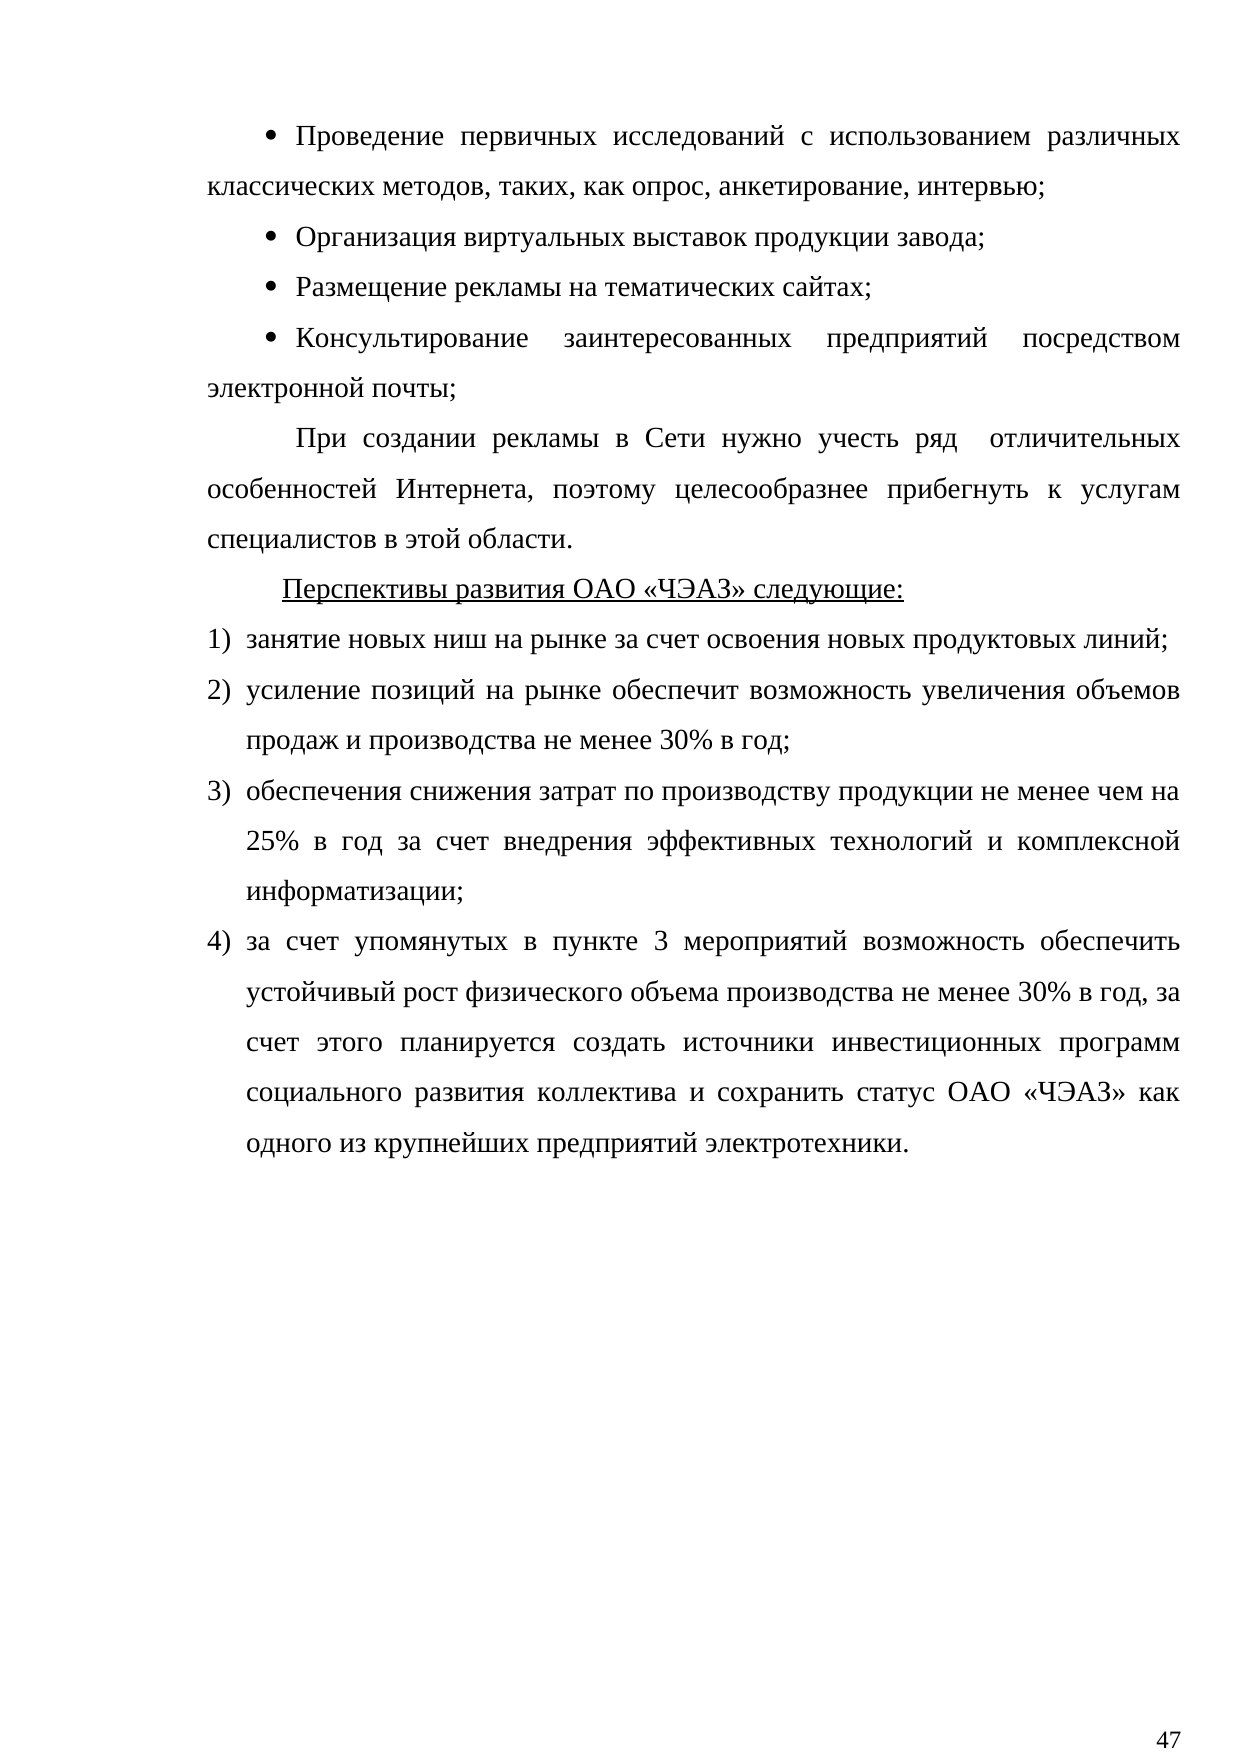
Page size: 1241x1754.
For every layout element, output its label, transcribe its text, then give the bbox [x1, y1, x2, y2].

text Перспективы развития ОАО «ЧЭАЗ» следующие: [207, 571, 1181, 605]
list обеспечения снижения затрат по производству продукции не менее чем на 25% в год за счет внедрения эффективных технологий и комплексной информатизации; [207, 773, 1181, 907]
text При создании рекламы в Сети нужно учесть ряд отличительных особенностей Интернета, поэтому целесообразнее прибегнуть к услугам специалистов в этой области. [207, 420, 1181, 554]
list Размещение рекламы на тематических сайтах; [207, 269, 1181, 303]
list усиление позиций на рынке обеспечит возможность увеличения объемов продаж и производства не менее 30% в год; [207, 672, 1181, 756]
list за счет упомянутых в пункте 3 мероприятий возможность обеспечить устойчивый рост физического объема производства не менее 30% в год, за счет этого планируется создать источники инвестиционных программ социального развития коллектива и сохранить статус ОАО «ЧЭАЗ» как одного из крупнейших предприятий электротехники. [207, 923, 1181, 1158]
list занятие новых ниш на рынке за счет освоения новых продуктовых линий; [207, 622, 1181, 655]
list Проведение первичных исследований с использованием различных классических методов, таких, как опрос, анкетирование, интервью; [207, 118, 1181, 202]
list Консультирование заинтересованных предприятий посредством электронной почты; [207, 320, 1181, 404]
list Организация виртуальных выставок продукции завода; [207, 219, 1181, 252]
